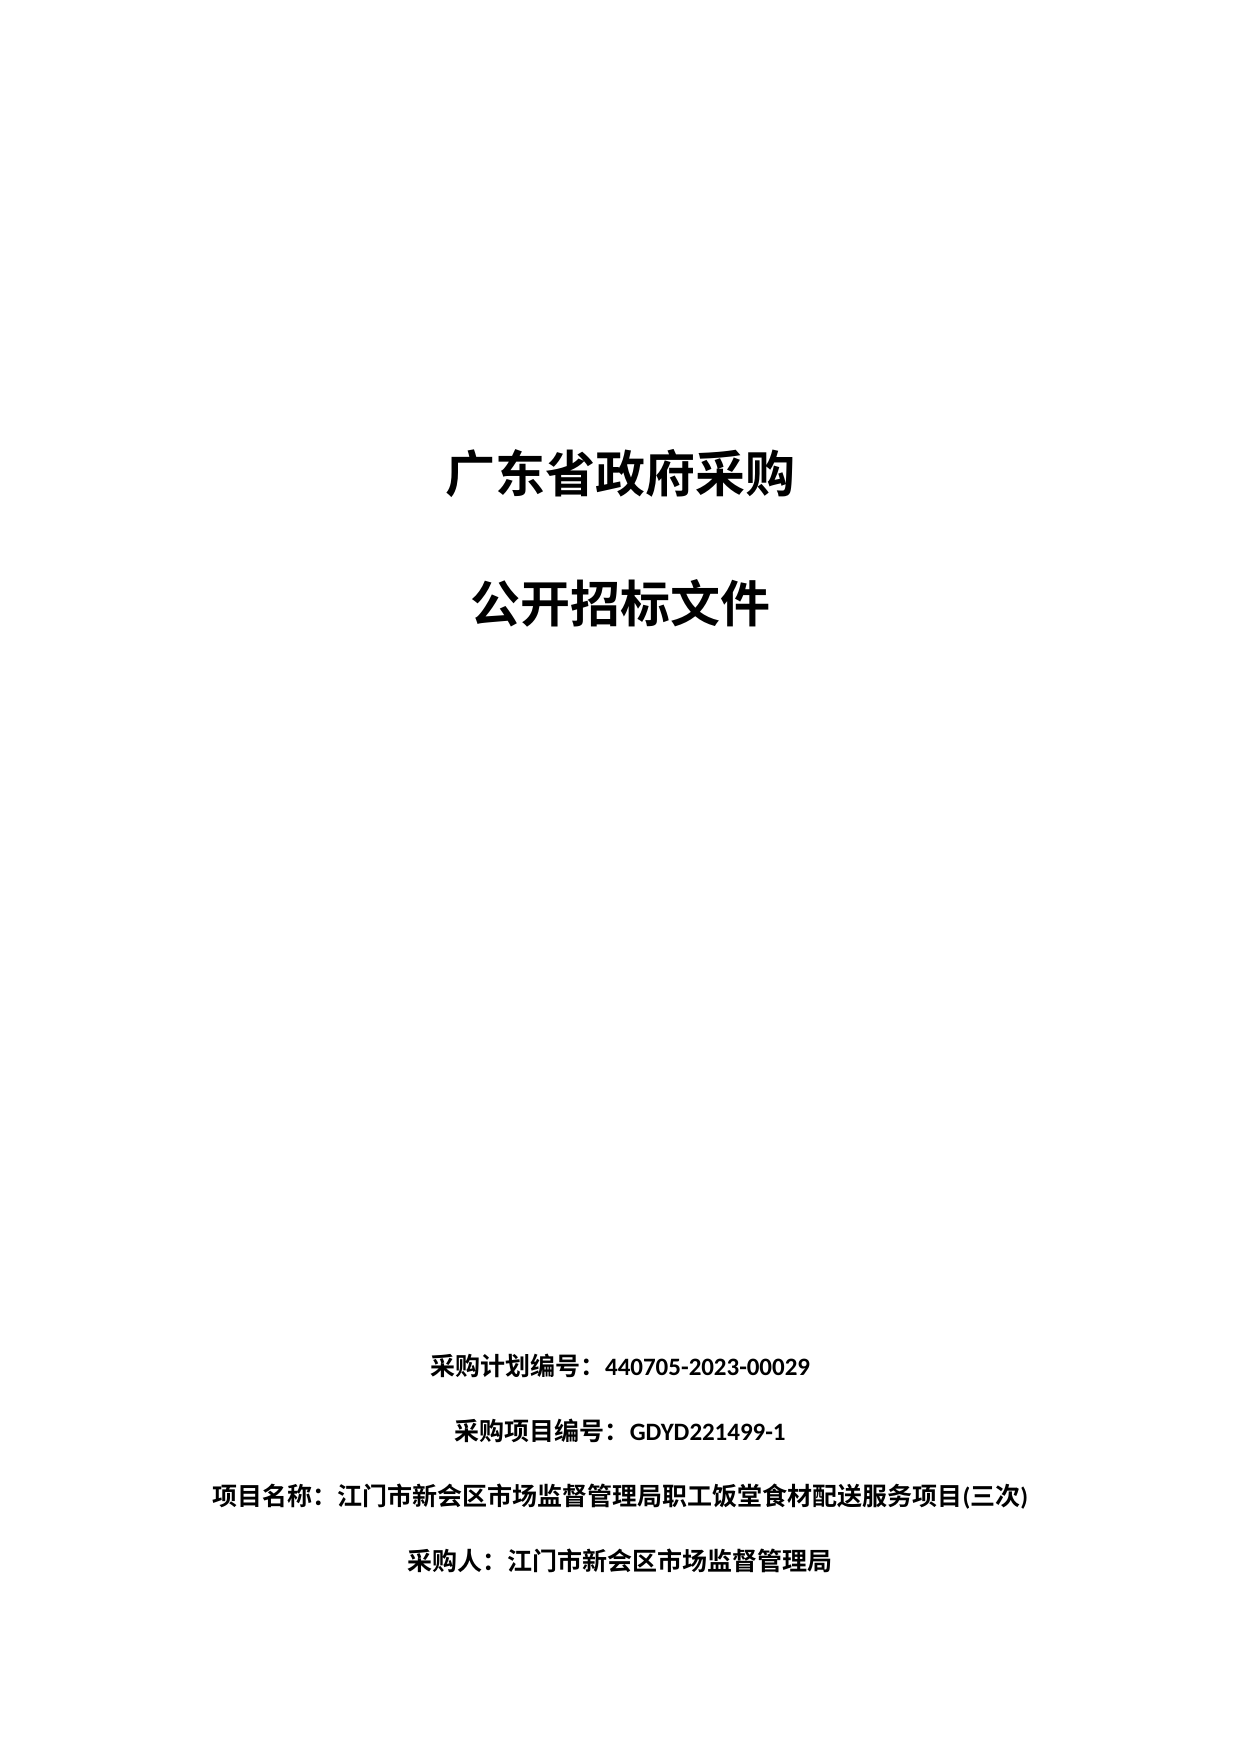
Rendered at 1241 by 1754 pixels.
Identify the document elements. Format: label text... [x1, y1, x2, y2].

text 采购人：江门市新会区市场监督管理局 [187, 1527, 1053, 1592]
text 采购计划编号：440705-2023-00029 [187, 1332, 1053, 1397]
text 项目名称：江门市新会区市场监督管理局职工饭堂食材配送服务项目(三次) [187, 1462, 1053, 1527]
text 公开招标文件 [187, 552, 1053, 1332]
text 采购项目编号：GDYD221499-1 [187, 1397, 1053, 1462]
text 广东省政府采购 [187, 422, 1053, 519]
